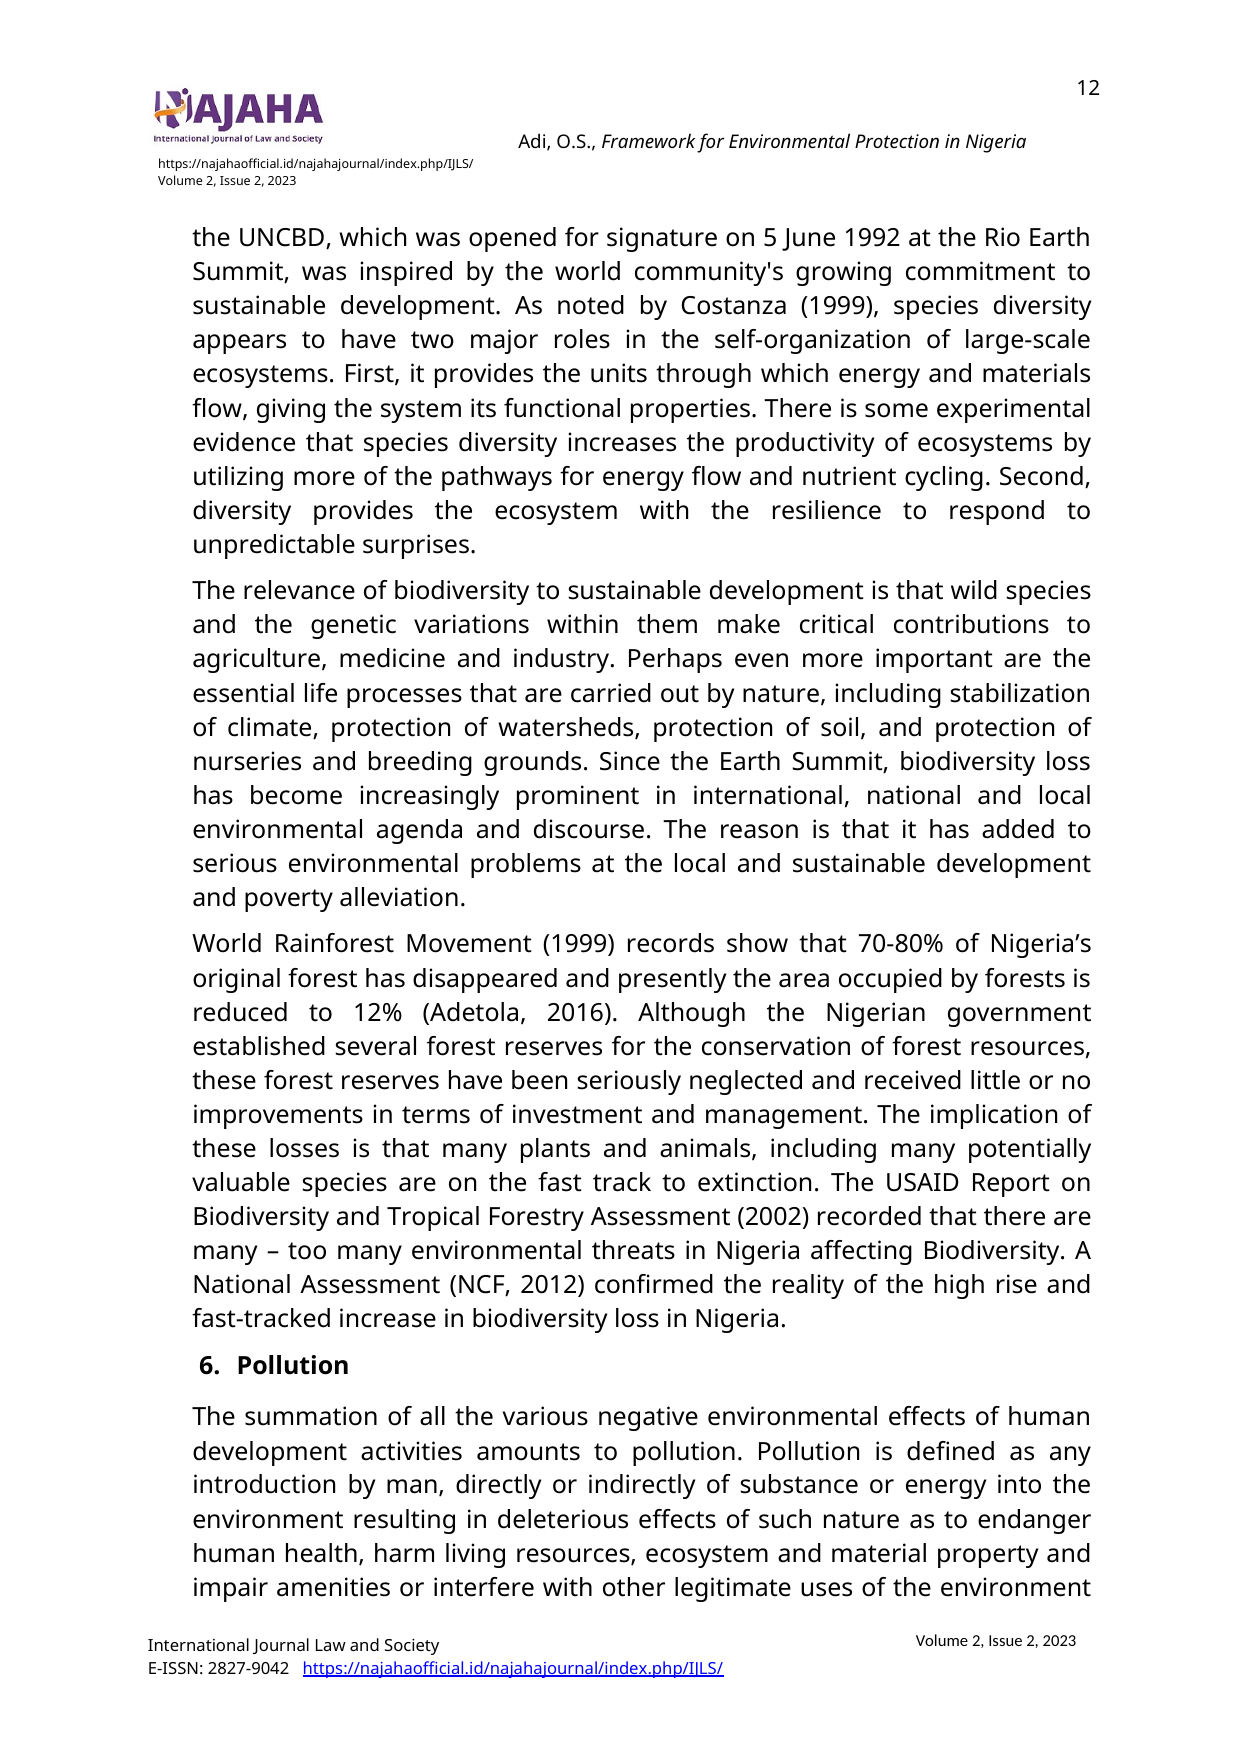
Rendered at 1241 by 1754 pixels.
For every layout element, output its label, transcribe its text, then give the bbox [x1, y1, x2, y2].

list Pollution [199, 1347, 1092, 1381]
text World Rainforest Movement (1999) records show that 70-80% of Nigeria’s original forest has disappeared and presently the area occupied by forests is reduced to 12% (Adetola, 2016). Although the Nigerian government established several forest reserves for the conservation of forest resources, these forest reserves have been seriously neglected and received little or no improvements in terms of investment and management. The implication of these losses is that many plants and animals, including many potentially valuable species are on the fast track to extinction. The USAID Report on Biodiversity and Tropical Forestry Assessment (2002) recorded that there are many – too many environmental threats in Nigeria affecting Biodiversity. A National Assessment (NCF, 2012) confirmed the reality of the high rise and fast-tracked increase in biodiversity loss in Nigeria. [192, 926, 1092, 1335]
text The relevance of biodiversity to sustainable development is that wild species and the genetic variations within them make critical contributions to agriculture, medicine and industry. Perhaps even more important are the essential life processes that are carried out by nature, including stabilization of climate, protection of watersheds, protection of soil, and protection of nurseries and breeding grounds. Since the Earth Summit, biodiversity loss has become increasingly prominent in international, national and local environmental agenda and discourse. The reason is that it has added to serious environmental problems at the local and sustainable development and poverty alleviation. [192, 573, 1092, 914]
picture [147, 75, 328, 158]
